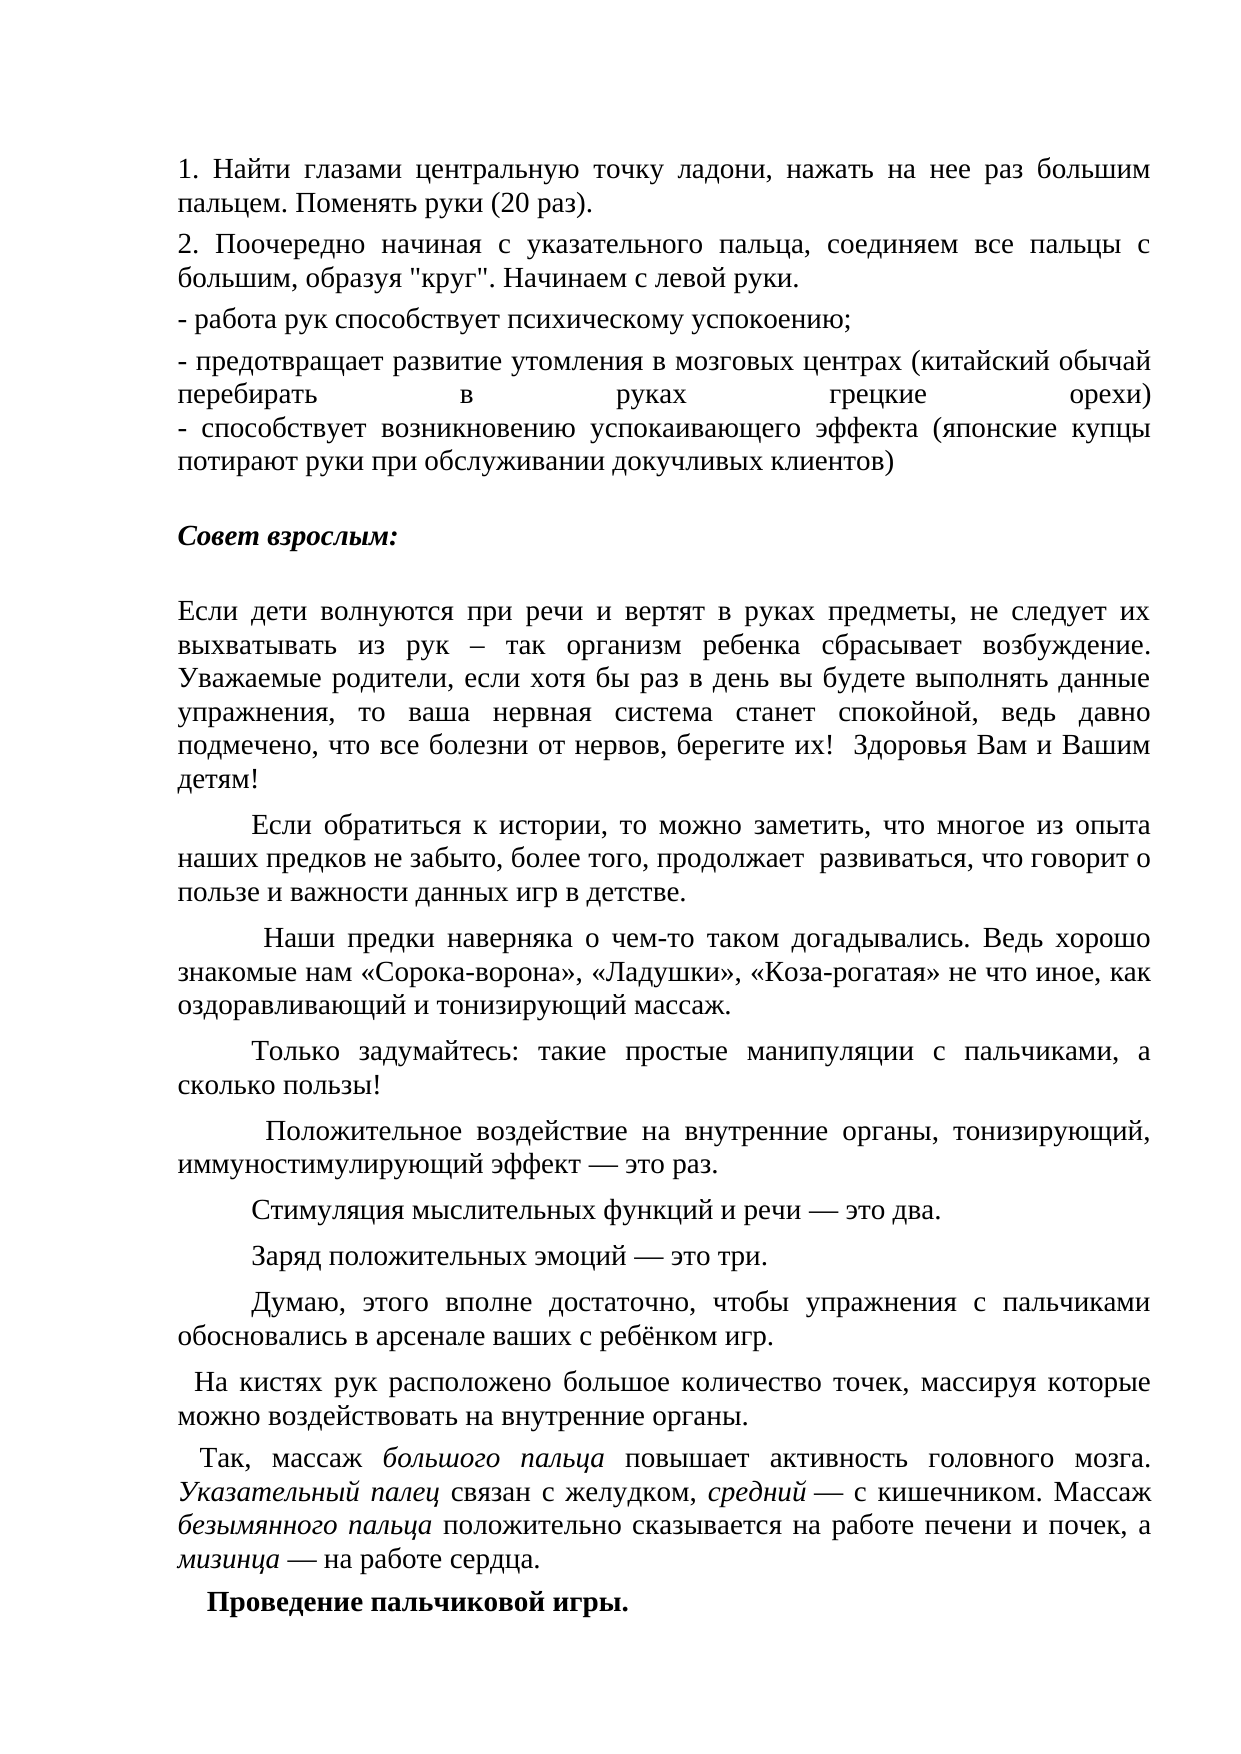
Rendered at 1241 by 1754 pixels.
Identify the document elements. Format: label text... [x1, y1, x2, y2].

text Совет взрослым: [177, 485, 1152, 552]
text - предотвращает развитие утомления в мозговых центрах (китайский обычай перебирать в руках грецкие орехи) - способствует возникновению успокаивающего эффекта (японские купцы потирают руки при обслуживании докучливых клиентов) [177, 343, 1152, 477]
text Стимуляция мыслительных функций и речи — это два. [177, 1192, 1152, 1226]
text Если обратиться к истории, то можно заметить, что многое из опыта наших предков не забыто, более того, продолжает развиваться, что говорит о пользе и важности данных игр в детстве. [177, 807, 1152, 908]
text Заряд положительных эмоций — это три. [177, 1238, 1152, 1272]
text Наши предки наверняка о чем-то таком догадывались. Ведь хорошо знакомые нам «Сорока-ворона», «Ладушки», «Коза-рогатая» не что иное, как оздоравливающий и тонизирующий массаж. [177, 920, 1152, 1021]
text Только задумайтесь: такие простые манипуляции с пальчиками, а сколько пользы! [177, 1033, 1152, 1100]
text 1. Найти глазами центральную точку ладони, нажать на нее раз большим пальцем. Поменять руки (20 раз). [177, 118, 1152, 219]
text Если дети волнуются при речи и вертят в руках предметы, не следует их выхватывать из рук – так организм ребенка сбрасывает возбуждение. Уважаемые родители, если хотя бы раз в день вы будете выполнять данные упражнения, то ваша нервная система станет спокойной, ведь давно подмечено, что все болезни от нервов, берегите их! Здоровья Вам и Вашим детям! [177, 560, 1152, 794]
text Думаю, этого вполне достаточно, чтобы упражнения с пальчиками обосновались в арсенале ваших с ребёнком игр. [177, 1284, 1152, 1352]
text - работа рук способствует психическому успокоению; [177, 301, 1152, 335]
text Положительное воздействие на внутренние органы, тонизирующий, иммуностимулирующий эффект — это раз. [177, 1113, 1152, 1180]
text Проведение пальчиковой игры. [177, 1584, 1152, 1617]
text Так, массаж большого пальца повышает активность головного мозга. Указательный палец связан с желудком, средний — с кишечником. Массаж безымянного пальца положительно сказывается на работе печени и почек, а мизинца — на работе сердца. [177, 1440, 1152, 1574]
text 2. Поочередно начиная с указательного пальца, соединяем все пальцы с большим, образуя "круг". Начинаем с левой руки. [177, 227, 1152, 294]
text На кистях рук расположено большое количество точек, массируя которые можно воздействовать на внутренние органы. [177, 1364, 1152, 1431]
